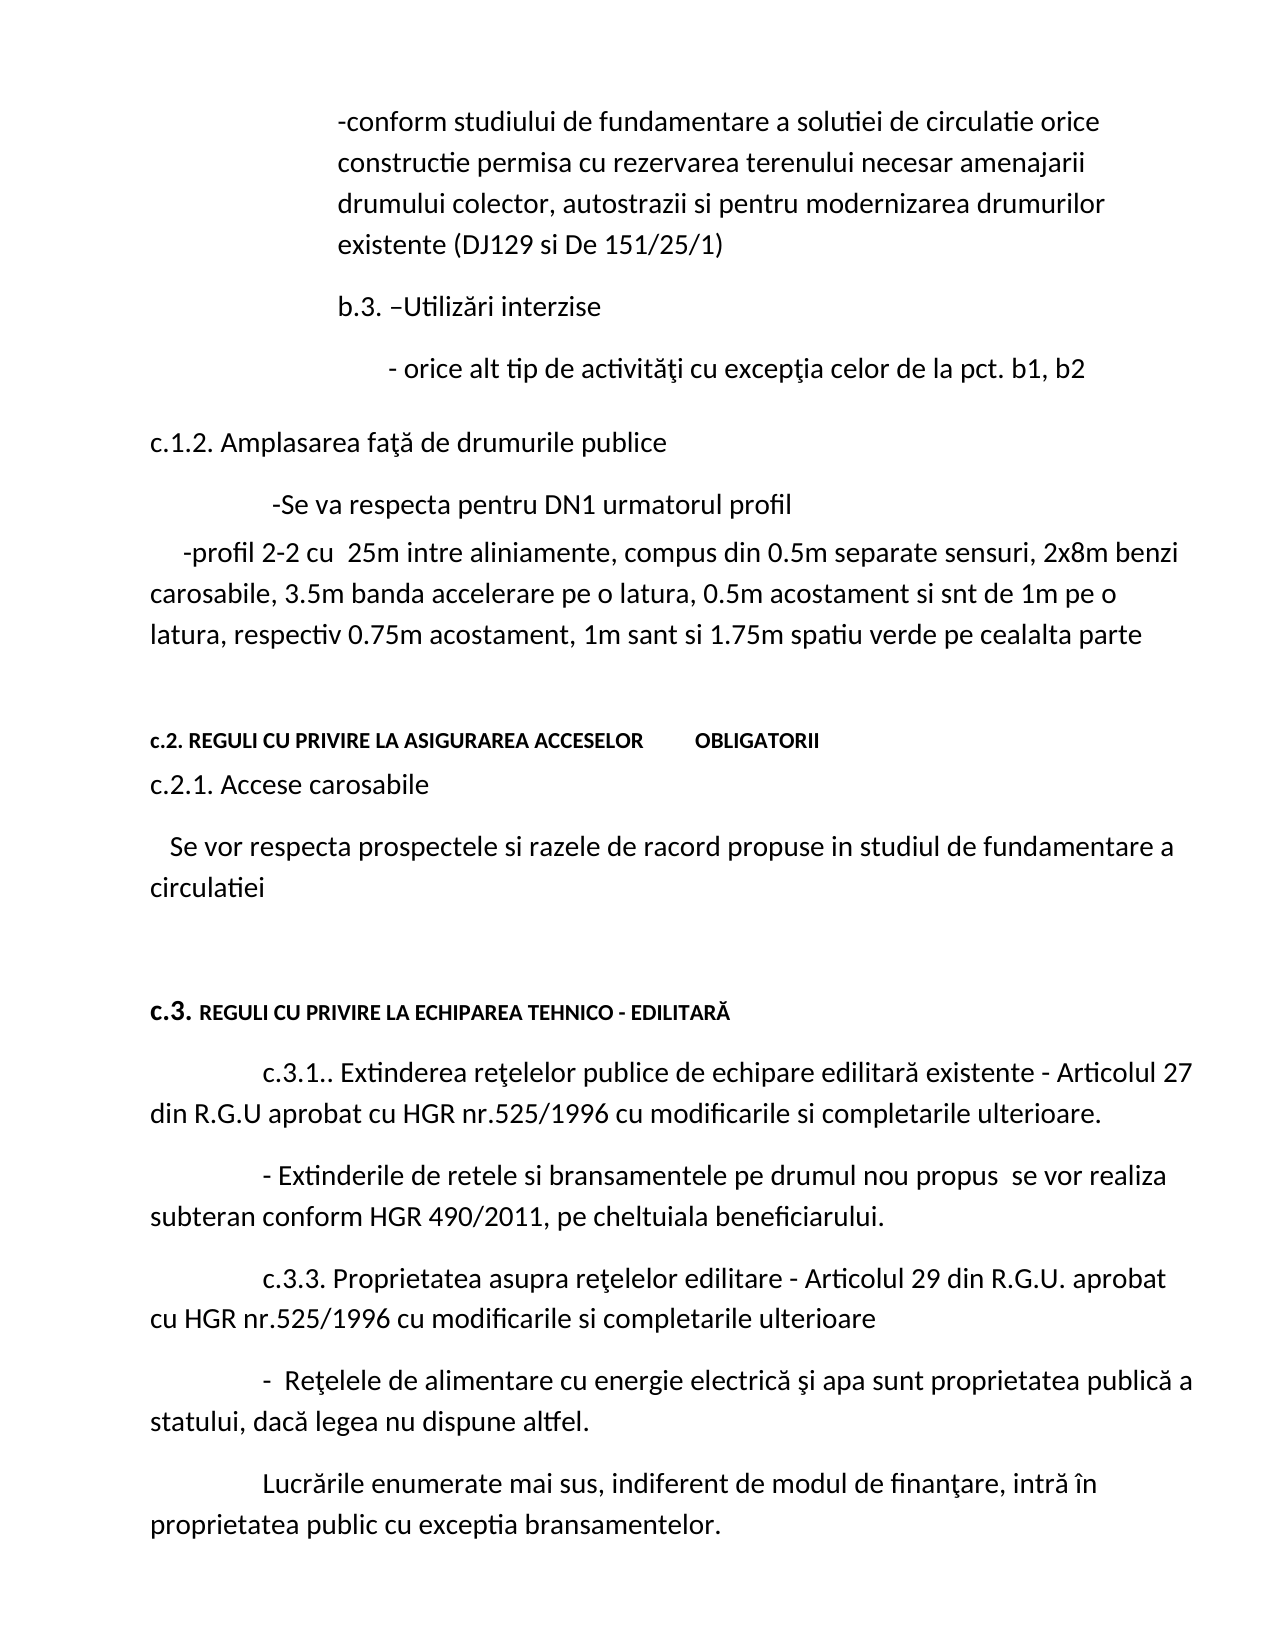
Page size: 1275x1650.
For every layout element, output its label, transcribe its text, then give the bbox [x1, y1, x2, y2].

text Se vor respecta prospectele si razele de racord propuse in studiul de fundamentare a circulatiei [150, 828, 1196, 904]
text -Se va respecta pentru DN1 urmatorul profil [187, 486, 1196, 521]
text c.3.3. Proprietatea asupra reţelelor edilitare - Articolul 29 din R.G.U. aprobat cu HGR nr.525/1996 cu modificarile si completarile ulterioare [150, 1260, 1196, 1336]
text - orice alt tip de activităţi cu excepţia celor de la pct. b1, b2 [337, 350, 1196, 385]
text Lucrările enumerate mai sus, indiferent de modul de finanţare, intră în proprietatea public cu exceptia bransamentelor. [150, 1465, 1196, 1542]
text - Reţelele de alimentare cu energie electrică şi apa sunt proprietatea publică a statului, dacă legea nu dispune altfel. [150, 1362, 1196, 1439]
text - Extinderile de retele si bransamentele pe drumul nou propus se vor realiza subteran conform HGR 490/2011, pe cheltuiala beneficiarului. [150, 1157, 1196, 1233]
text c.2.1. Accese carosabile [150, 766, 1196, 802]
text c.3.1.. Extinderea reţelelor publice de echipare edilitară existente - Articolul 27 din R.G.U aprobat cu HGR nr.525/1996 cu modificarile si completarile ulterioare. [150, 1054, 1196, 1131]
text -profil 2-2 cu 25m intre aliniamente, compus din 0.5m separate sensuri, 2x8m benzi carosabile, 3.5m banda accelerare pe o latura, 0.5m acostament si snt de 1m pe o latura, respectiv 0.75m acostament, 1m sant si 1.75m spatiu verde pe cealalta parte [150, 534, 1196, 651]
text -conform studiului de fundamentare a solutiei de circulatie orice constructie permisa cu rezervarea terenului necesar amenajarii drumului colector, autostrazii si pentru modernizarea drumurilor existente (DJ129 si De 151/25/1) [337, 103, 1196, 262]
text c.3. REGULI CU PRIVIRE LA ECHIPAREA TEHNICO - EDILITARĂ [150, 992, 1196, 1028]
text b.3. –Utilizări interzise [337, 288, 1196, 324]
text c.2. REGULI CU PRIVIRE LA ASIGURAREA ACCESELOR OBLIGATORII [150, 726, 1196, 754]
text c.1.2. Amplasarea faţă de drumurile publice [150, 424, 1196, 460]
